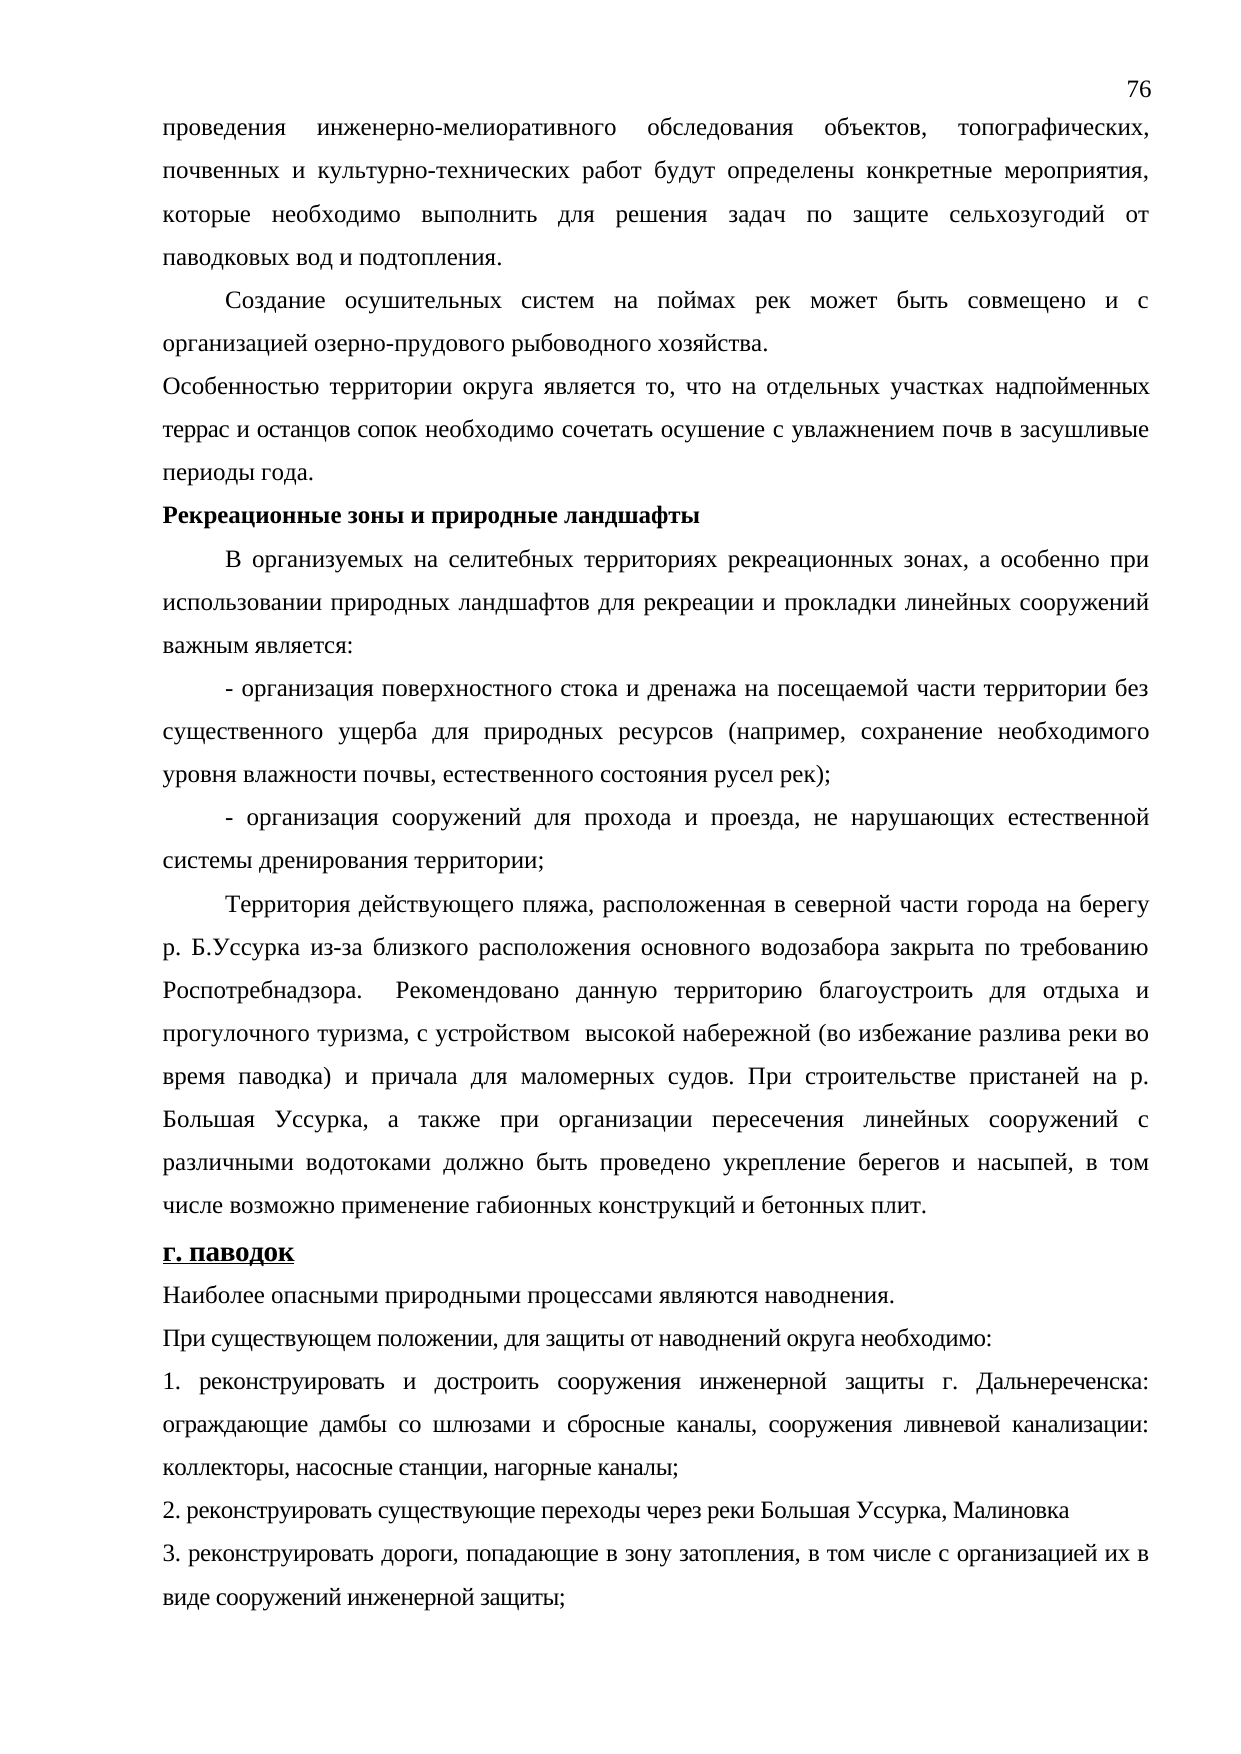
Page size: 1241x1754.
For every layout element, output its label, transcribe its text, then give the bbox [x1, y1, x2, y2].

text - организация сооружений для прохода и проезда, не нарушающих естественной системы дренирования территории; [162, 802, 1150, 874]
text - организация поверхностного стока и дренажа на посещаемой части территории без существенного ущерба для природных ресурсов (например, сохранение необходимого уровня влажности почвы, естественного состояния русел рек); [162, 673, 1150, 788]
text Наиболее опасными природными процессами являются наводнения. [162, 1280, 1150, 1308]
text Рекреационные зоны и природные ландшафты [162, 501, 1150, 529]
text 2. реконструировать существующие переходы через реки Большая Уссурка, Малиновка [162, 1495, 1150, 1524]
text 3. реконструировать дороги, попадающие в зону затопления, в том числе с организацией их в виде сооружений инженерной защиты; [162, 1538, 1150, 1610]
text При существующем положении, для защиты от наводнений округа необходимо: [162, 1323, 1150, 1352]
text Территория действующего пляжа, расположенная в северной части города на берегу р. Б.Уссурка из-за близкого расположения основного водозабора закрыта по требованию Роспотребнадзора. Рекомендовано данную территорию благоустроить для отдыха и прогулочного туризма, с устройством высокой набережной (во избежание разлива реки во время паводка) и причала для маломерных судов. При строительстве пристаней на р. Большая Уссурка, а также при организации пересечения линейных сооружений с различными водотоками должно быть проведено укрепление берегов и насыпей, в том числе возможно применение габионных конструкций и бетонных плит. [162, 889, 1150, 1219]
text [162, 112, 1150, 271]
text Особенностью территории округа является то, что на отдельных участках надпойменных террас и останцов сопок необходимо сочетать осушение с увлажнением почв в засушливые периоды года. [162, 371, 1150, 486]
text Создание осушительных систем на поймах рек может быть совмещено и с организацией озерно-прудового рыбоводного хозяйства. [162, 285, 1150, 357]
text 1. реконструировать и достроить сооружения инженерной защиты г. Дальнереченска: ограждающие дамбы со шлюзами и сбросные каналы, сооружения ливневой канализации: коллекторы, насосные станции, нагорные каналы; [162, 1366, 1150, 1481]
text В организуемых на селитебных территориях рекреационных зонах, а особенно при использовании природных ландшафтов для рекреации и прокладки линейных сооружений важным является: [162, 544, 1150, 659]
text г. паводок [162, 1234, 1150, 1267]
